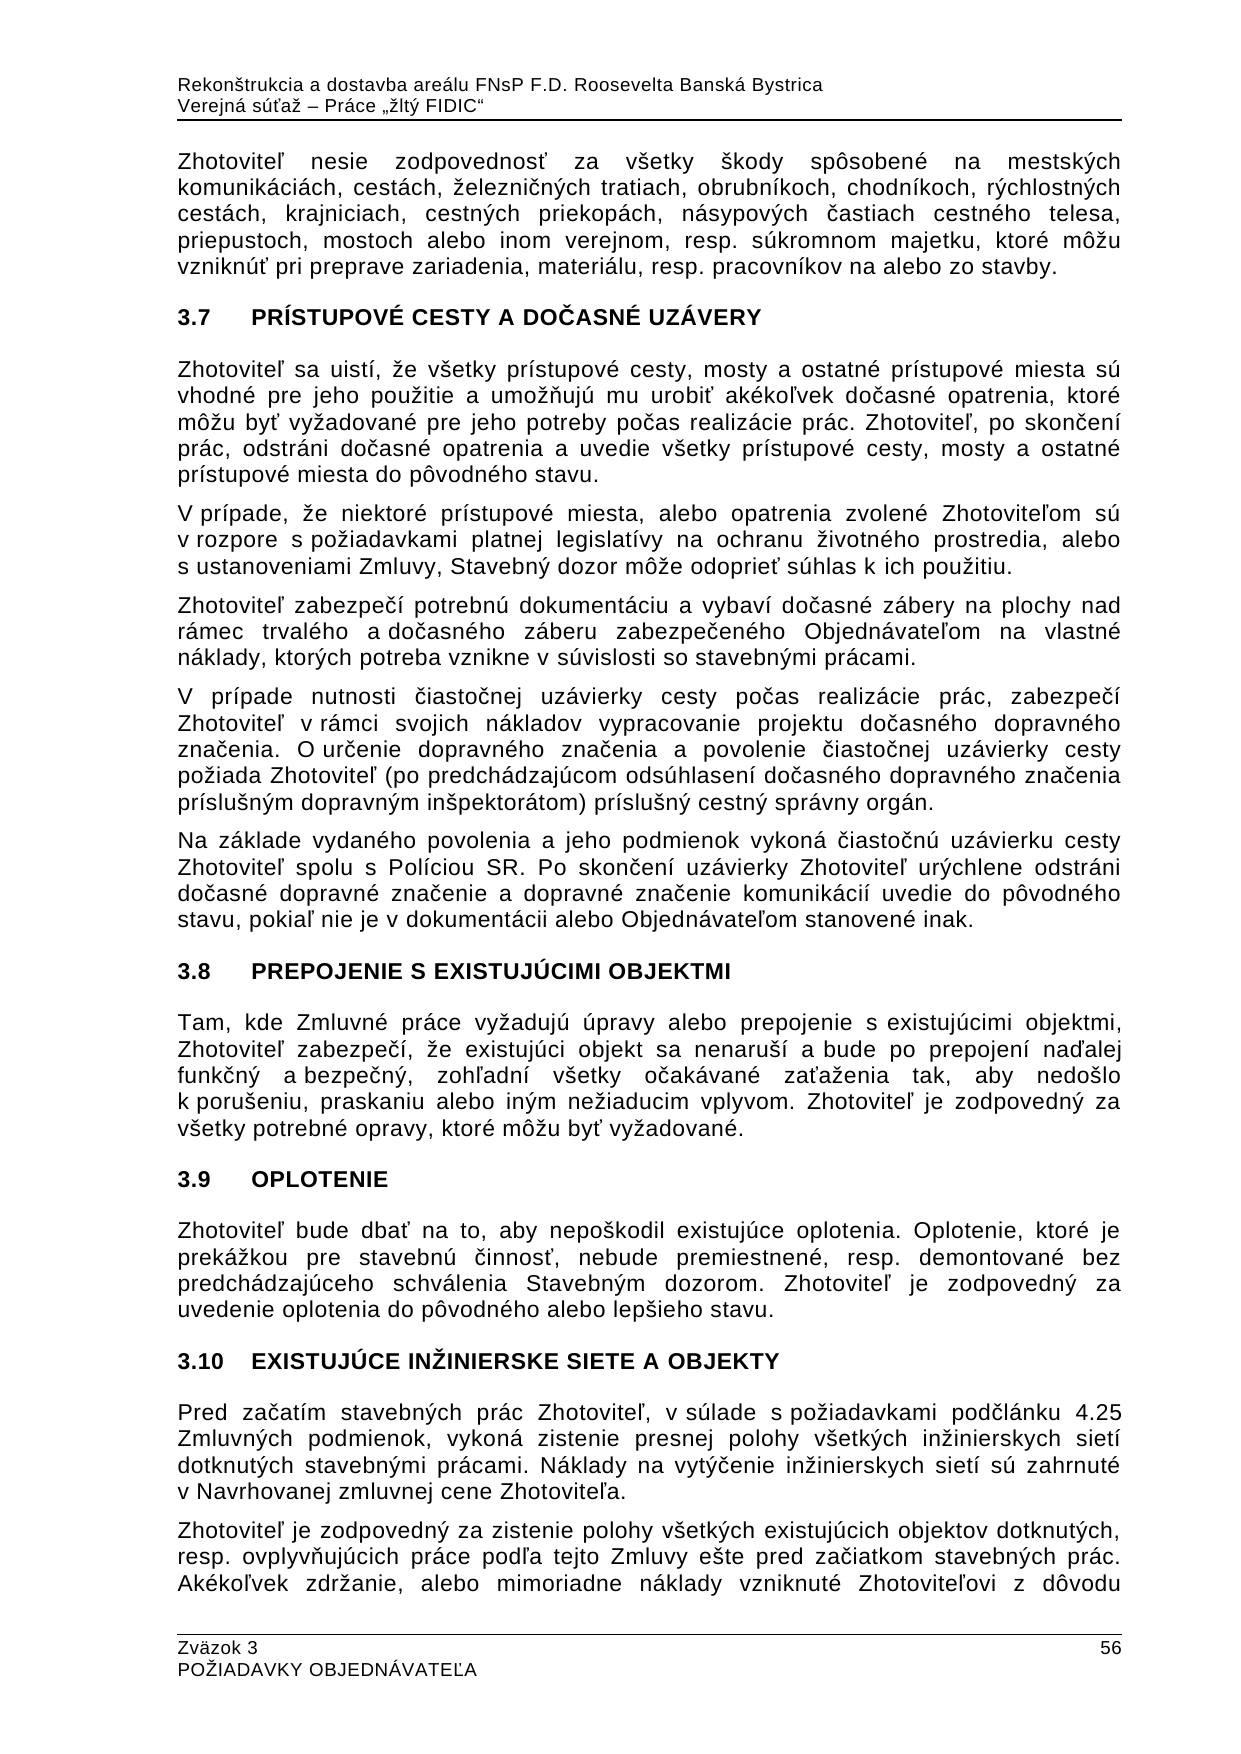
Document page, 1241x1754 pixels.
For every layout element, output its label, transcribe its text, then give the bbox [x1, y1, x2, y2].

text Tam, kde Zmluvné práce vyžadujú úpravy alebo prepojenie s existujúcimi objektmi, Zhotoviteľ zabezpečí, že existujúci objekt sa nenaruší a bude po prepojení naďalej funkčný a bezpečný, zohľadní všetky očakávané zaťaženia tak, aby nedošlo k porušeniu, praskaniu alebo iným nežiaducim vplyvom. Zhotoviteľ je zodpovedný za všetky potrebné opravy, ktoré môžu byť vyžadované. [177, 1009, 1122, 1141]
text Na základe vydaného povolenia a jeho podmienok vykoná čiastočnú uzávierku cesty Zhotoviteľ spolu s Políciou SR. Po skončení uzávierky Zhotoviteľ urýchlene odstráni dočasné dopravné značenie a dopravné značenie komunikácií uvedie do pôvodného stavu, pokiaľ nie je v dokumentácii alebo Objednávateľom stanovené inak. [177, 827, 1122, 933]
text V prípade, že niektoré prístupové miesta, alebo opatrenia zvolené Zhotoviteľom sú v rozpore s požiadavkami platnej legislatívy na ochranu životného prostredia, alebo s ustanoveniami Zmluvy, Stavebný dozor môže odoprieť súhlas k ich použitiu. [177, 500, 1122, 579]
subtitle 3.10 Existujúce Inžinierske Siete a Objekty [177, 1348, 1122, 1374]
text Pred začatím stavebných prác Zhotoviteľ, v súlade s požiadavkami podčlánku 4.25 Zmluvných podmienok, vykoná zistenie presnej polohy všetkých inžinierskych sietí dotknutých stavebnými prácami. Náklady na vytýčenie inžinierskych sietí sú zahrnuté v Navrhovanej zmluvnej cene Zhotoviteľa. [177, 1399, 1122, 1504]
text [177, 1517, 1122, 1596]
text V prípade nutnosti čiastočnej uzávierky cesty počas realizácie prác, zabezpečí Zhotoviteľ v rámci svojich nákladov vypracovanie projektu dočasného dopravného značenia. O určenie dopravného značenia a povolenie čiastočnej uzávierky cesty požiada Zhotoviteľ (po predchádzajúcom odsúhlasení dočasného dopravného značenia príslušným dopravným inšpektorátom) príslušný cestný správny orgán. [177, 683, 1122, 815]
text Zhotoviteľ bude dbať na to, aby nepoškodil existujúce oplotenia. Oplotenie, ktoré je prekážkou pre stavebnú činnosť, nebude premiestnené, resp. demontované bez predchádzajúceho schválenia Stavebným dozorom. Zhotoviteľ je zodpovedný za uvedenie oplotenia do pôvodného alebo lepšieho stavu. [177, 1217, 1122, 1323]
text Zhotoviteľ sa uistí, že všetky prístupové cesty, mosty a ostatné prístupové miesta sú vhodné pre jeho použitie a umožňujú mu urobiť akékoľvek dočasné opatrenia, ktoré môžu byť vyžadované pre jeho potreby počas realizácie prác. Zhotoviteľ, po skončení prác, odstráni dočasné opatrenia a uvedie všetky prístupové cesty, mosty a ostatné prístupové miesta do pôvodného stavu. [177, 356, 1122, 487]
subtitle 3.7 Prístupové Cesty a Dočasné Uzávery [177, 304, 1122, 331]
text Zhotoviteľ zabezpečí potrebnú dokumentáciu a vybaví dočasné zábery na plochy nad rámec trvalého a dočasného záberu zabezpečeného Objednávateľom na vlastné náklady, ktorých potreba vznikne v súvislosti so stavebnými prácami. [177, 592, 1122, 671]
subtitle 3.9 Oplotenie [177, 1166, 1122, 1192]
subtitle 3.8 Prepojenie s Existujúcimi Objektmi [177, 958, 1122, 984]
text Zhotoviteľ nesie zodpovednosť za všetky škody spôsobené na mestských komunikáciách, cestách, železničných tratiach, obrubníkoch, chodníkoch, rýchlostných cestách, krajniciach, cestných priekopách, násypových častiach cestného telesa, priepustoch, mostoch alebo inom verejnom, resp. súkromnom majetku, ktoré môžu vzniknúť pri preprave zariadenia, materiálu, resp. pracovníkov na alebo zo stavby. [177, 148, 1122, 279]
